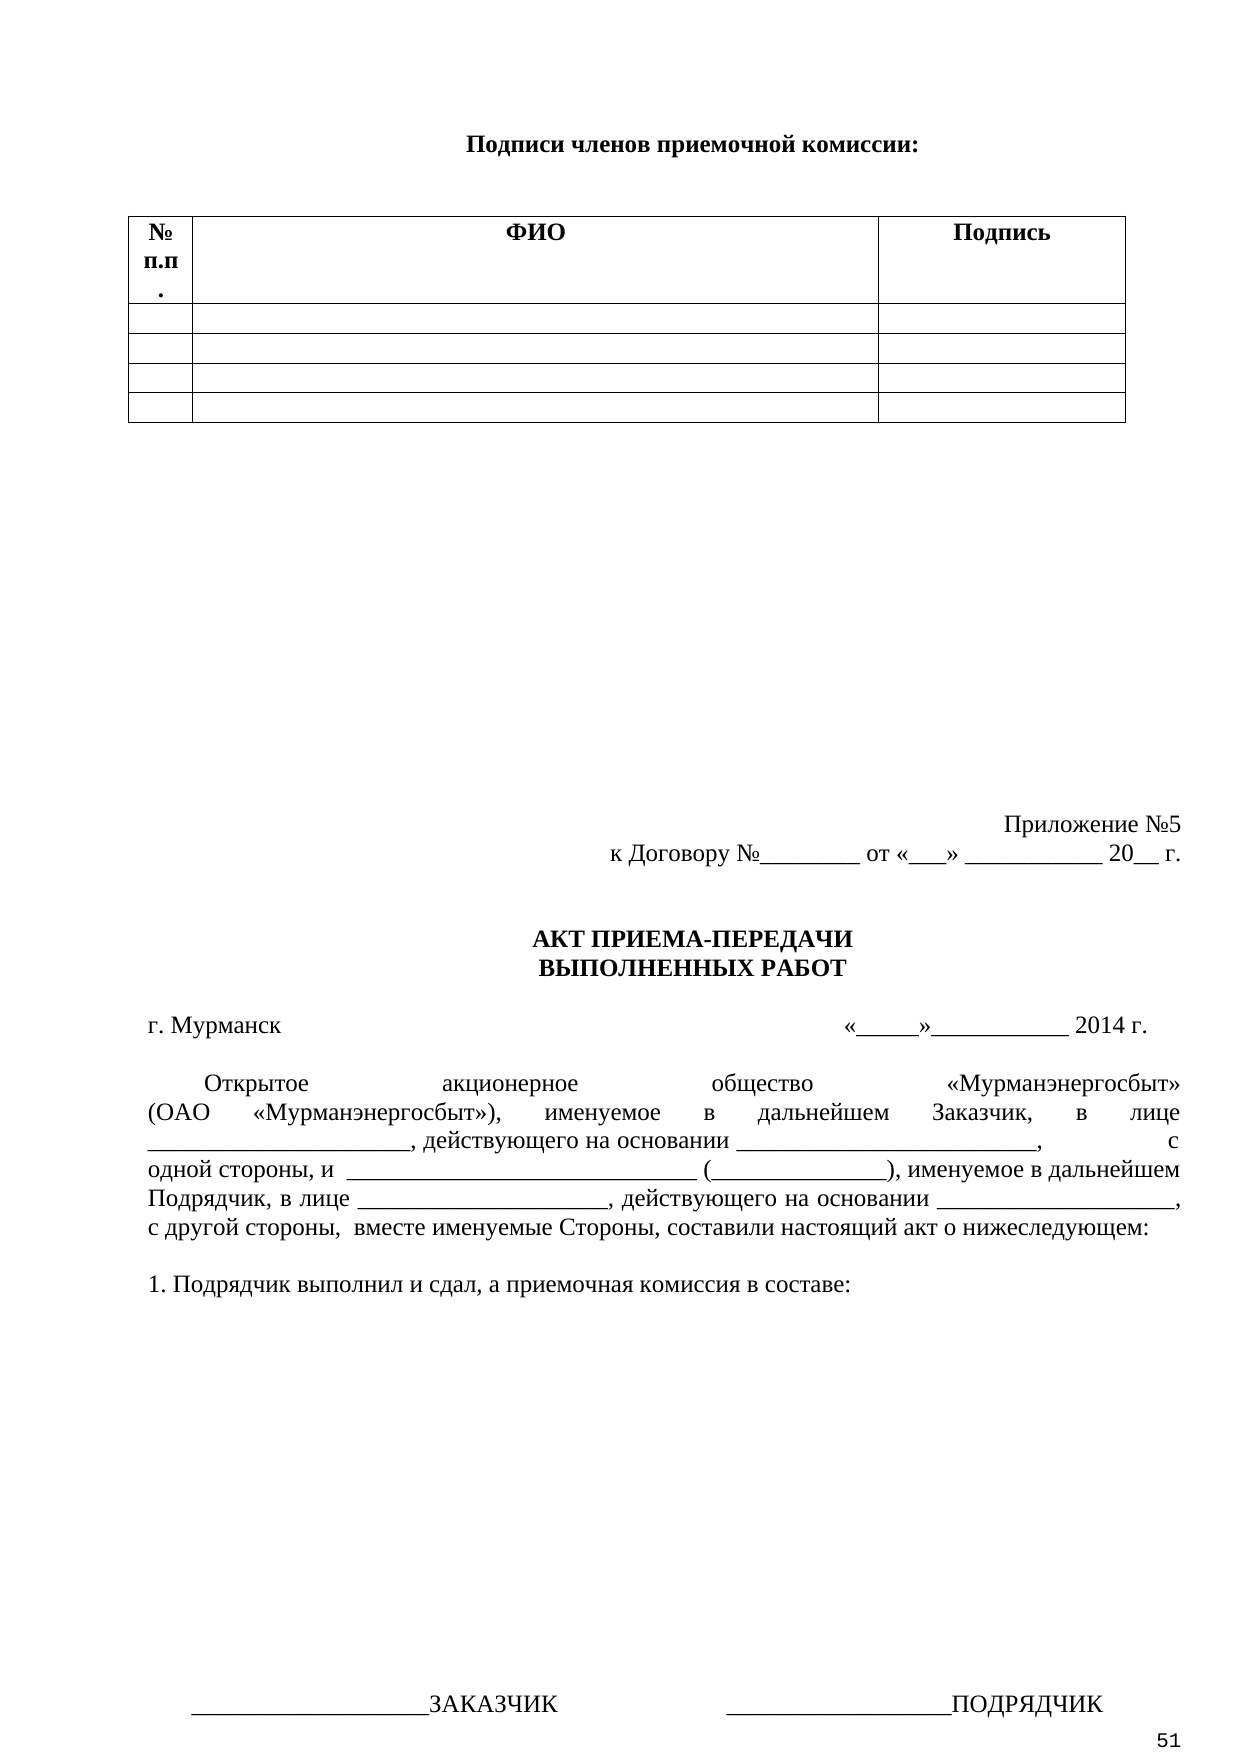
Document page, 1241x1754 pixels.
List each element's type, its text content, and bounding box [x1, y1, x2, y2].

text АКТ ПРИЕМА-ПЕРЕДАЧИ [148, 924, 1181, 953]
table_cell [879, 393, 1125, 422]
table_cell [193, 364, 878, 392]
table_cell [193, 334, 878, 362]
text 1. Подрядчик выполнил и сдал, а приемочная комиссия в составе: [148, 1269, 1181, 1298]
text ВЫПОЛНЕННЫХ РАБОТ [148, 953, 1181, 982]
text Открытое акционерное общество «Мурманэнергосбыт» (ОАО «Мурманэнергосбыт»), именуемое в дальнейшем Заказчик, в лице _____________________, действующего на основании ________________________, с одной стороны, и ____________________________ (______________), именуемое в дальнейшем Подрядчик, в лице ____________________, действующего на основании ___________________, с другой стороны, вместе именуемые Стороны, составили настоящий акт о нижеследующем: [148, 1068, 1181, 1241]
table_cell [879, 364, 1125, 392]
table_cell [129, 334, 192, 362]
text Приложение №5 [148, 809, 1181, 838]
table_cell [129, 304, 192, 333]
table_cell [879, 304, 1125, 333]
table_header № п.п. [129, 217, 192, 303]
table_cell [193, 393, 878, 422]
text Подписи членов приемочной комиссии: [148, 129, 1181, 158]
table_cell [193, 304, 878, 333]
table_header ФИО [193, 217, 878, 303]
text г. Мурманск «_____»___________ 2014 г. [148, 1011, 1181, 1039]
table_cell [879, 334, 1125, 362]
table_header Подпись [879, 217, 1125, 303]
table_cell [129, 393, 192, 422]
text к Договору №________ от «___» ___________ 20__ г. [148, 838, 1181, 867]
table_cell [129, 364, 192, 392]
